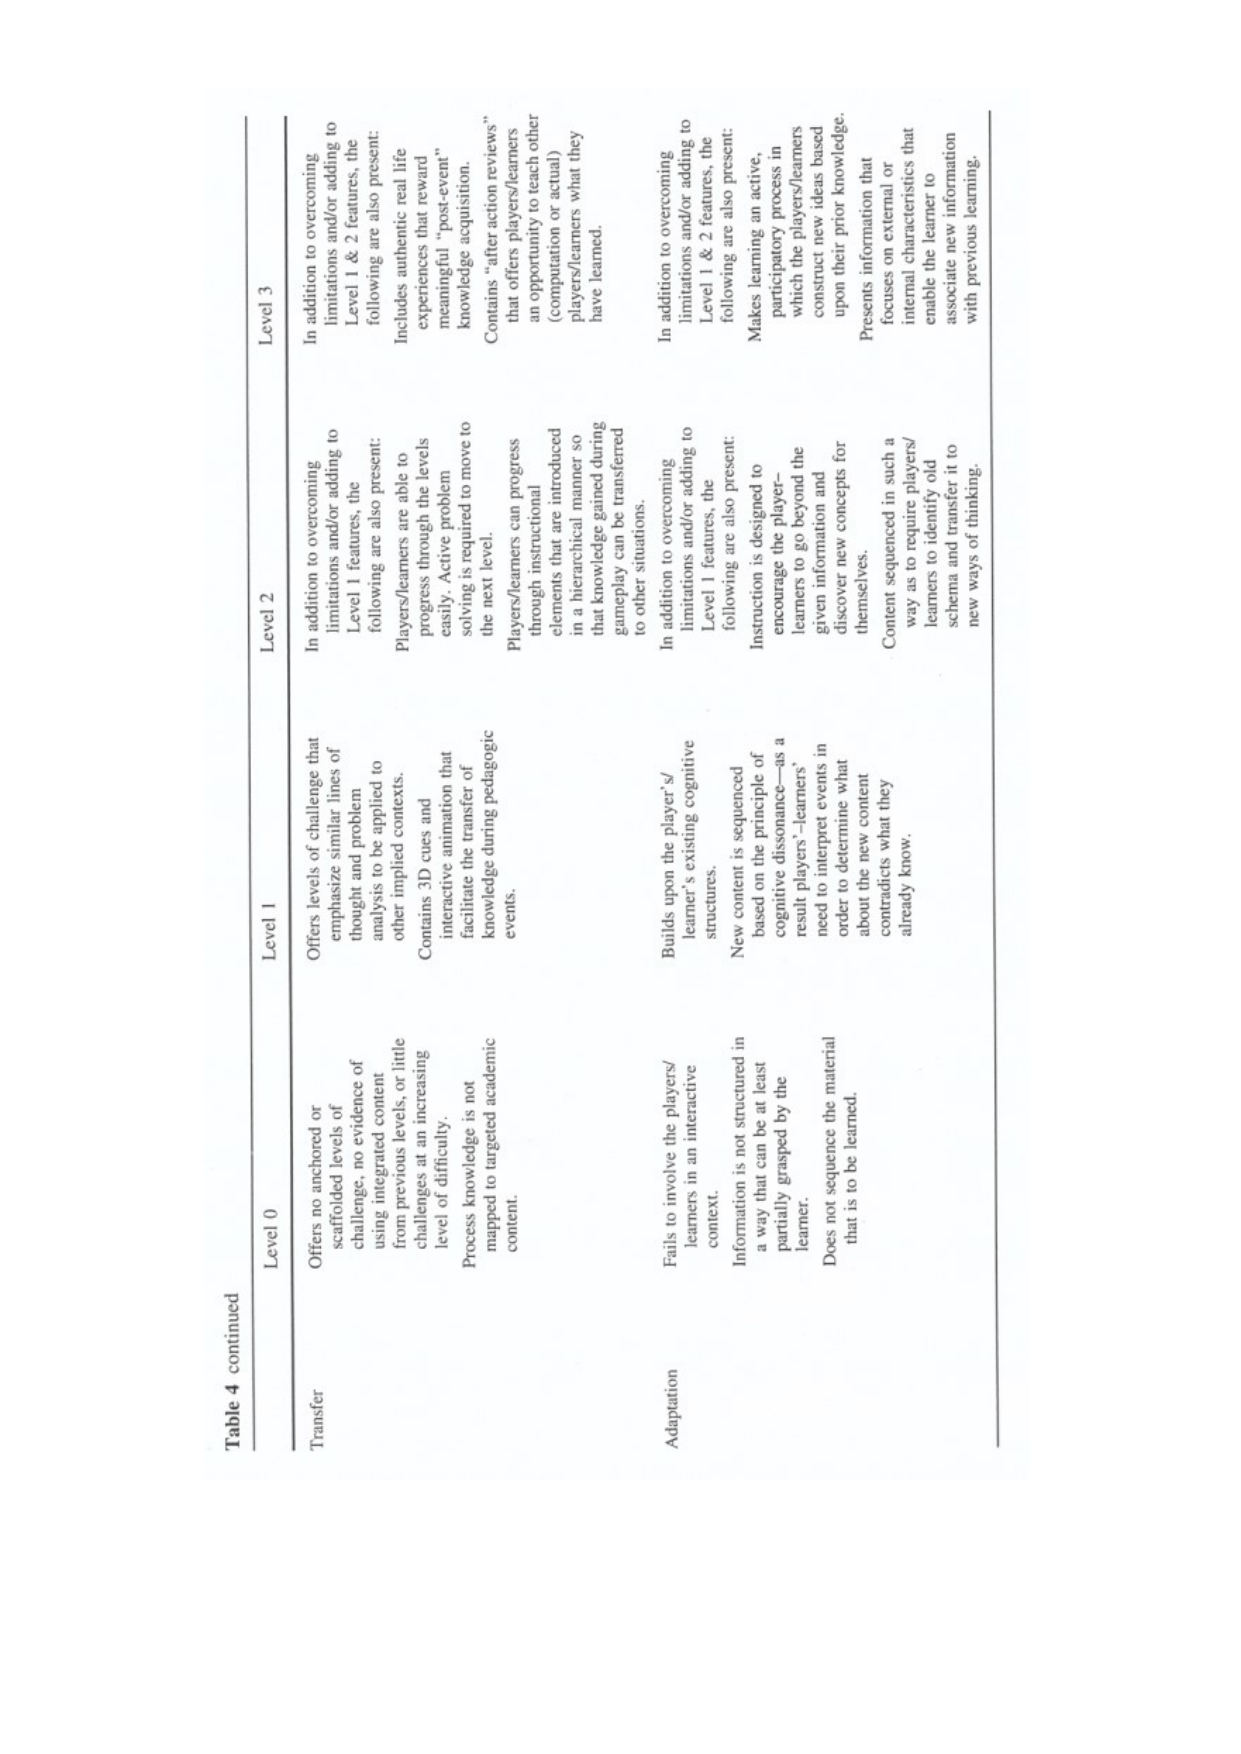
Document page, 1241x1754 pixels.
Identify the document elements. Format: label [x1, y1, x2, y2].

picture [203, 88, 1037, 1480]
